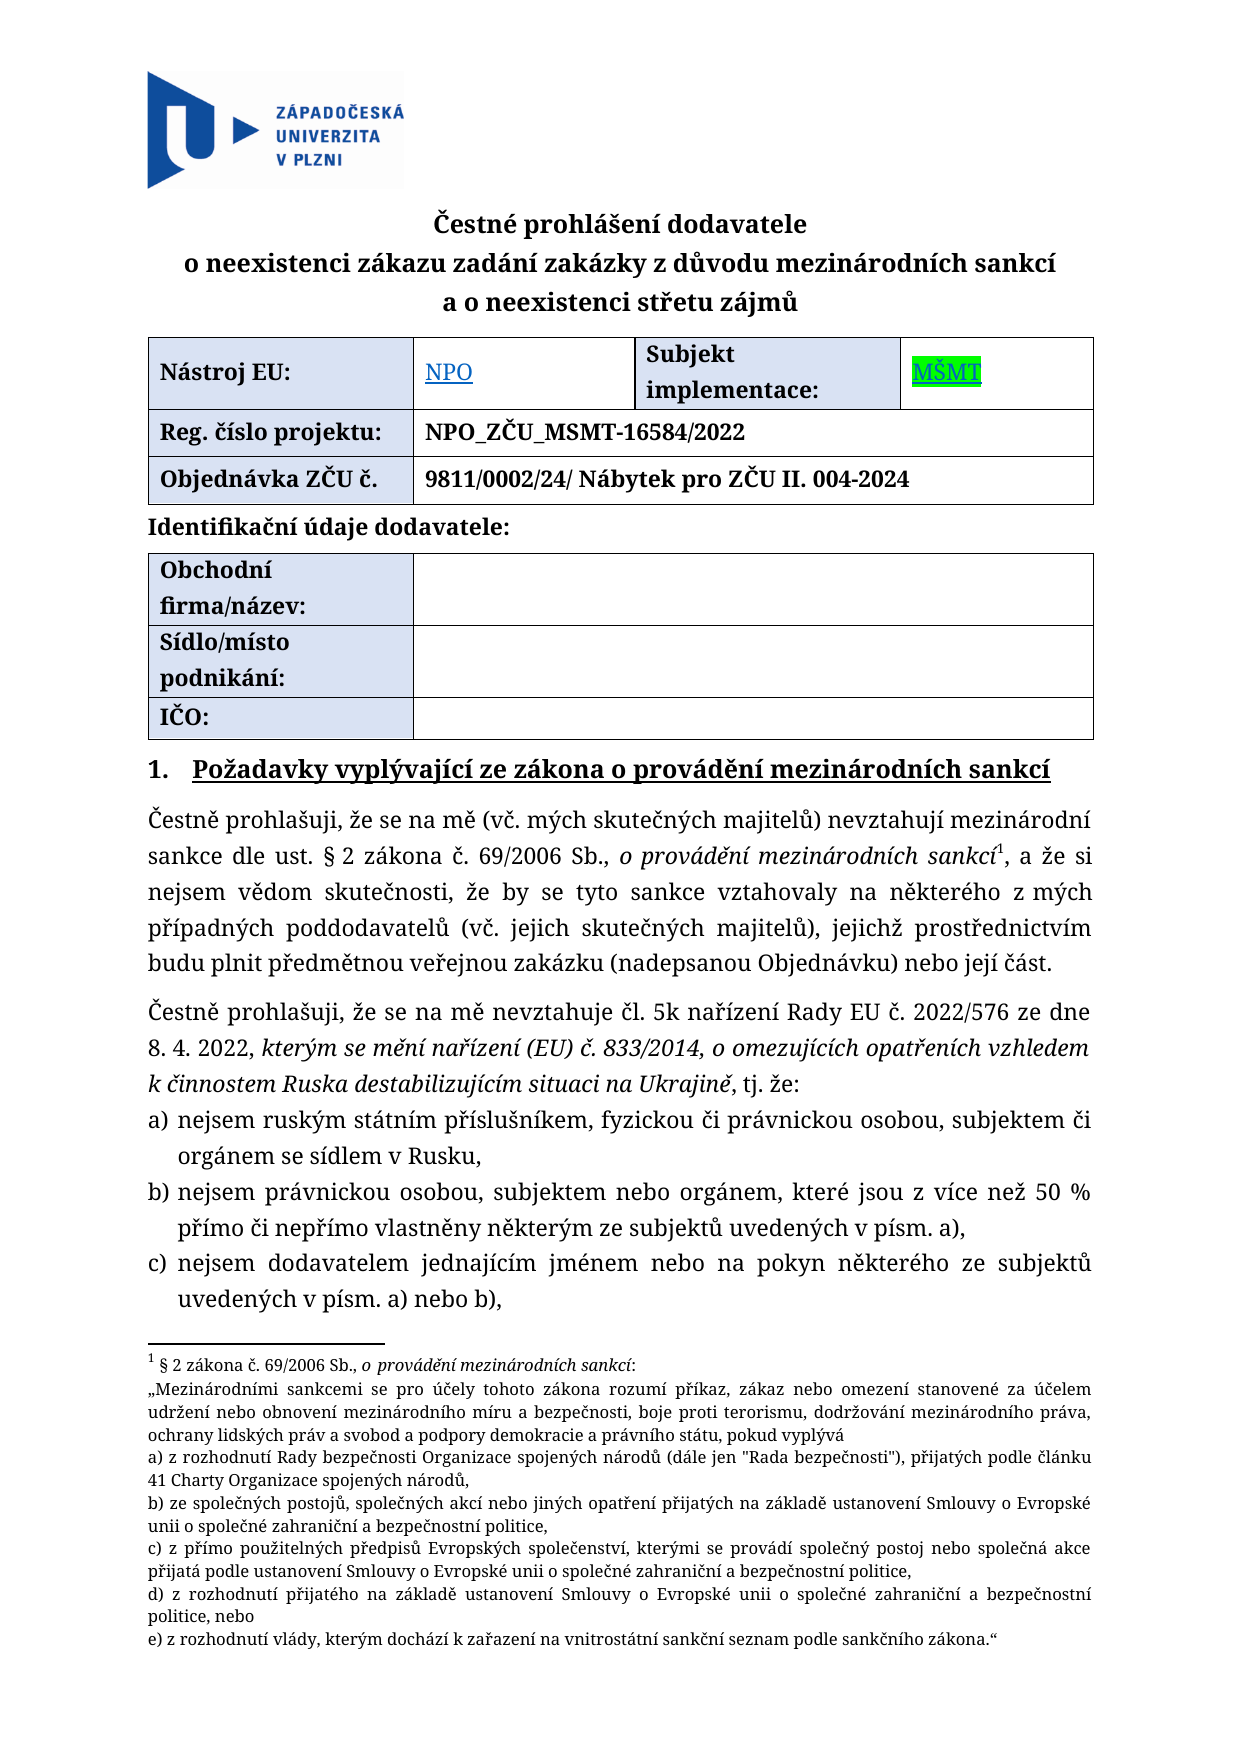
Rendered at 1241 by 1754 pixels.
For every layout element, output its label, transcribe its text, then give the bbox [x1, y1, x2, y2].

table_cell Sídlo/místo podnikání: [149, 626, 413, 697]
table_header Nástroj EU: [149, 338, 413, 409]
text o neexistenci zákazu zadání zakázky z důvodu mezinárodních sankcí a o neexistenci střetu zájmů [148, 246, 1093, 319]
text Čestné prohlášení dodavatele [148, 207, 1093, 241]
table_header MŠMT [901, 338, 1093, 409]
list nejsem ruským státním příslušníkem, fyzickou či právnickou osobou, subjektem či orgánem se sídlem v Rusku, [148, 1104, 1093, 1171]
table_header [414, 554, 1093, 625]
text Identifikační údaje dodavatele: [148, 511, 1093, 542]
table_header Subjekt implementace: [636, 338, 900, 409]
table_cell [414, 698, 1093, 738]
list nejsem dodavatelem jednajícím jménem nebo na pokyn některého ze subjektů uvedených v písm. a) nebo b), [148, 1247, 1093, 1314]
table_cell Objednávka ZČU č. [149, 457, 413, 503]
table_cell 9811/0002/24/ Nábytek pro ZČU II. 004-2024 [414, 457, 1093, 503]
list nejsem právnickou osobou, subjektem nebo orgánem, které jsou z více než 50 % přímo či nepřímo vlastněny některým ze subjektů uvedených v písm. a), [148, 1176, 1093, 1243]
subtitle 1. Požadavky vyplývající ze zákona o provádění mezinárodních sankcí [148, 752, 1093, 786]
table_cell Reg. číslo projektu: [149, 410, 413, 456]
text Čestně prohlašuji, že se na mě (vč. mých skutečných majitelů) nevztahují mezinárodní sankce dle ust. § 2 zákona č. 69/2006 Sb., o provádění mezinárodních sankcí, a že si nejsem vědom skutečnosti, že by se tyto sankce vztahovaly na některého z mých případných poddodavatelů (vč. jejich skutečných majitelů), jejichž prostřednictvím budu plnit předmětnou veřejnou zakázku (nadepsanou Objednávku) nebo její část. [148, 804, 1093, 979]
text Čestně prohlašuji, že se na mě nevztahuje čl. 5k nařízení Rady EU č. 2022/576 ze dne 8. 4. 2022, kterým se mění nařízení (EU) č. 833/2014, o omezujících opatřeních vzhledem k činnostem Ruska destabilizujícím situaci na Ukrajině, tj. že: [148, 996, 1093, 1099]
table_cell NPO_ZČU_MSMT-16584/2022 [414, 410, 1093, 456]
table_header NPO [414, 338, 634, 409]
table_header Obchodní firma/název: [149, 554, 413, 625]
table_cell IČO: [149, 698, 413, 738]
table_cell [414, 626, 1093, 697]
picture [147, 71, 404, 189]
